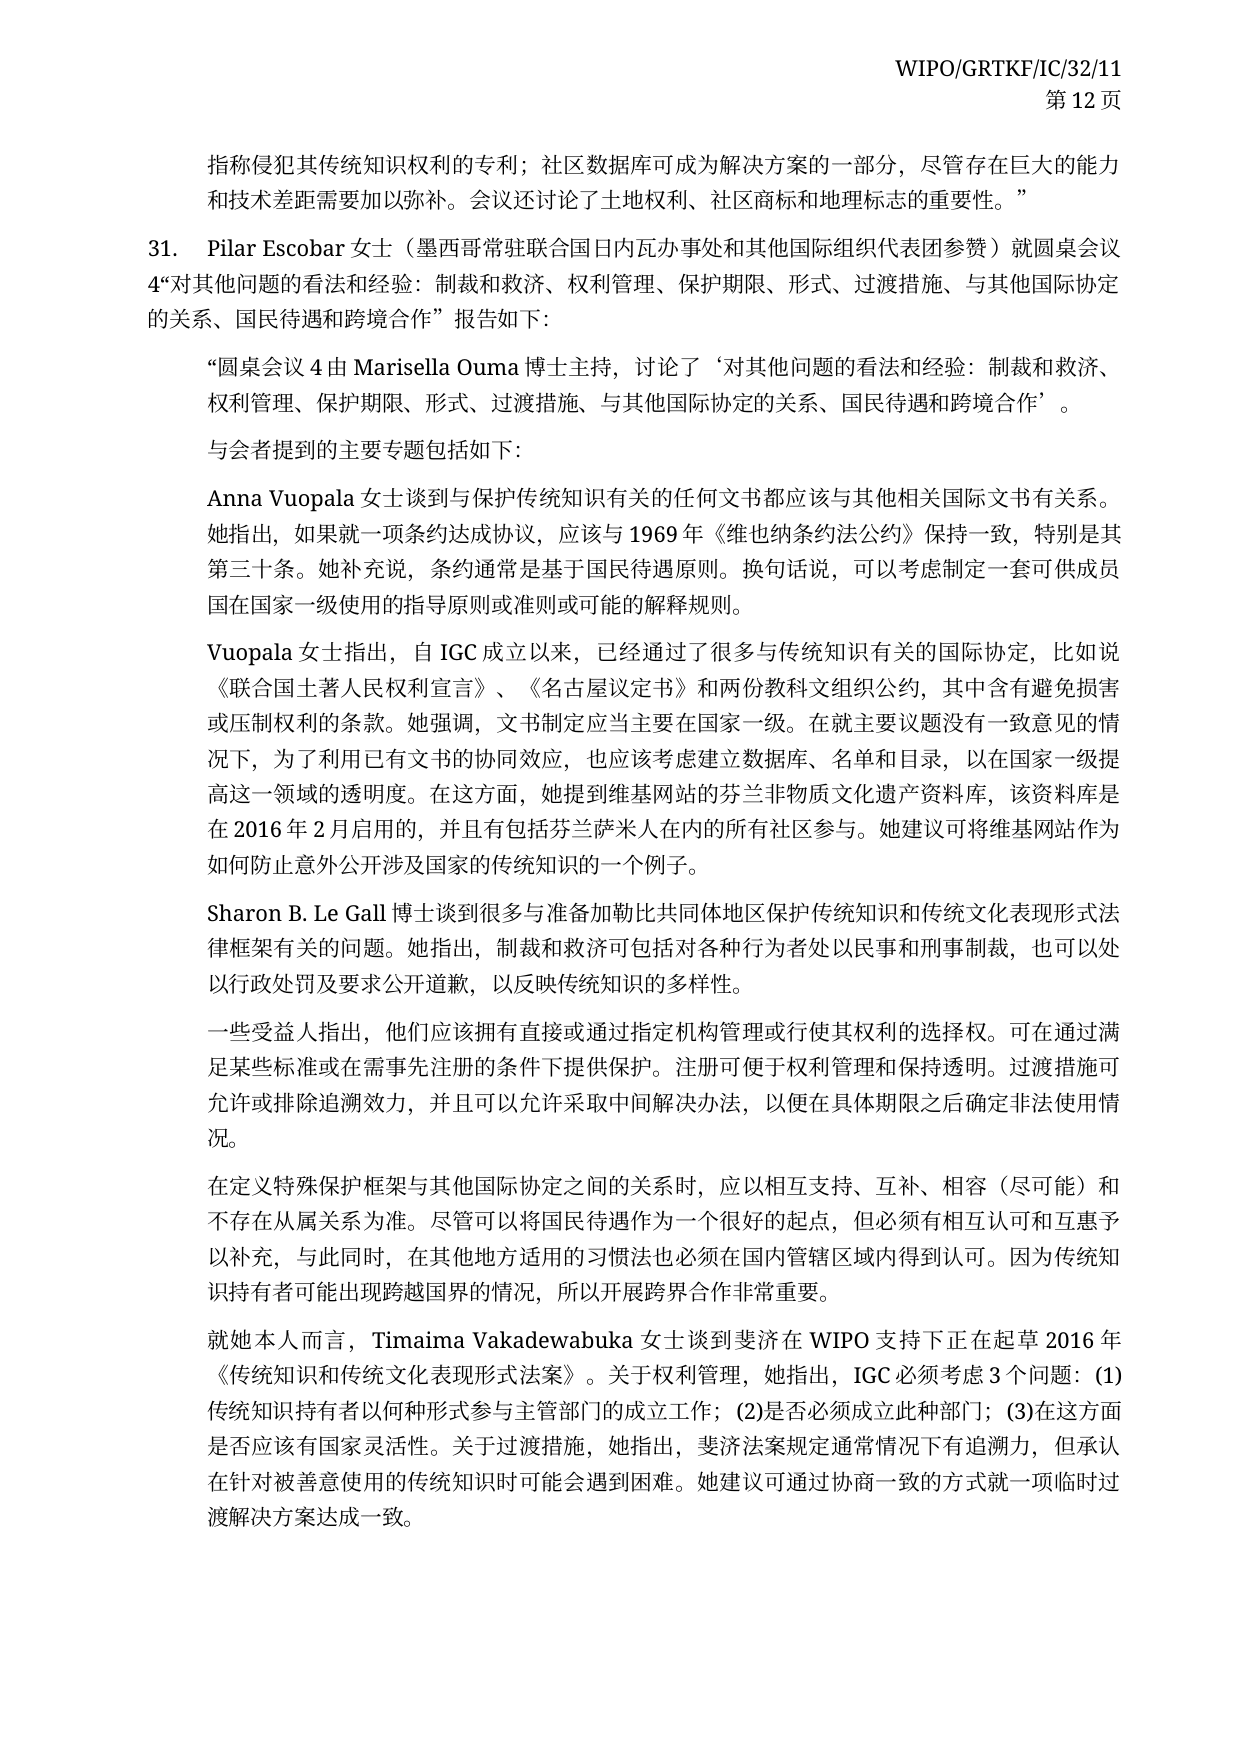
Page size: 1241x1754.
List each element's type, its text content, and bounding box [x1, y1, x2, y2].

list Anna Vuopala女士谈到与保护传统知识有关的任何文书都应该与其他相关国际文书有关系。她指出，如果就一项条约达成协议，应该与1969年《维也纳条约法公约》保持一致，特别是其第三十条。她补充说，条约通常是基于国民待遇原则。换句话说，可以考虑制定一套可供成员国在国家一级使用的指导原则或准则或可能的解释规则。 [207, 478, 1122, 619]
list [207, 144, 1122, 215]
list Sharon B. Le Gall博士谈到很多与准备加勒比共同体地区保护传统知识和传统文化表现形式法律框架有关的问题。她指出，制裁和救济可包括对各种行为者处以民事和刑事制裁，也可以处以行政处罚及要求公开道歉，以反映传统知识的多样性。 [207, 892, 1122, 998]
list 在定义特殊保护框架与其他国际协定之间的关系时，应以相互支持、互补、相容（尽可能）和不存在从属关系为准。尽管可以将国民待遇作为一个很好的起点，但必须有相互认可和互惠予以补充，与此同时，在其他地方适用的习惯法也必须在国内管辖区域内得到认可。因为传统知识持有者可能出现跨越国界的情况，所以开展跨界合作非常重要。 [207, 1165, 1122, 1307]
list Pilar Escobar女士（墨西哥常驻联合国日内瓦办事处和其他国际组织代表团参赞）就圆桌会议4“对其他问题的看法和经验：制裁和救济、权利管理、保护期限、形式、过渡措施、与其他国际协定的关系、国民待遇和跨境合作”报告如下： [148, 228, 1122, 334]
list 与会者提到的主要专题包括如下： [207, 430, 1122, 465]
list Vuopala女士指出，自IGC成立以来，已经通过了很多与传统知识有关的国际协定，比如说《联合国土著人民权利宣言》、《名古屋议定书》和两份教科文组织公约，其中含有避免损害或压制权利的条款。她强调，文书制定应当主要在国家一级。在就主要议题没有一致意见的情况下，为了利用已有文书的协同效应，也应该考虑建立数据库、名单和目录，以在国家一级提高这一领域的透明度。在这方面，她提到维基网站的芬兰非物质文化遗产资料库，该资料库是在2016年2月启用的，并且有包括芬兰萨米人在内的所有社区参与。她建议可将维基网站作为如何防止意外公开涉及国家的传统知识的一个例子。 [207, 632, 1122, 880]
list 一些受益人指出，他们应该拥有直接或通过指定机构管理或行使其权利的选择权。可在通过满足某些标准或在需事先注册的条件下提供保护。注册可便于权利管理和保持透明。过渡措施可允许或排除追溯效力，并且可以允许采取中间解决办法，以便在具体期限之后确定非法使用情况。 [207, 1011, 1122, 1153]
list “圆桌会议4由Marisella Ouma博士主持，讨论了‘对其他问题的看法和经验：制裁和救济、权利管理、保护期限、形式、过渡措施、与其他国际协定的关系、国民待遇和跨境合作’。 [207, 346, 1122, 417]
list 就她本人而言，Timaima Vakadewabuka女士谈到斐济在WIPO支持下正在起草2016年《传统知识和传统文化表现形式法案》。关于权利管理，她指出，IGC必须考虑3个问题：(1)传统知识持有者以何种形式参与主管部门的成立工作；(2)是否必须成立此种部门；(3)在这方面是否应该有国家灵活性。关于过渡措施，她指出，斐济法案规定通常情况下有追溯力，但承认在针对被善意使用的传统知识时可能会遇到困难。她建议可通过协商一致的方式就一项临时过渡解决方案达成一致。 [207, 1319, 1122, 1532]
